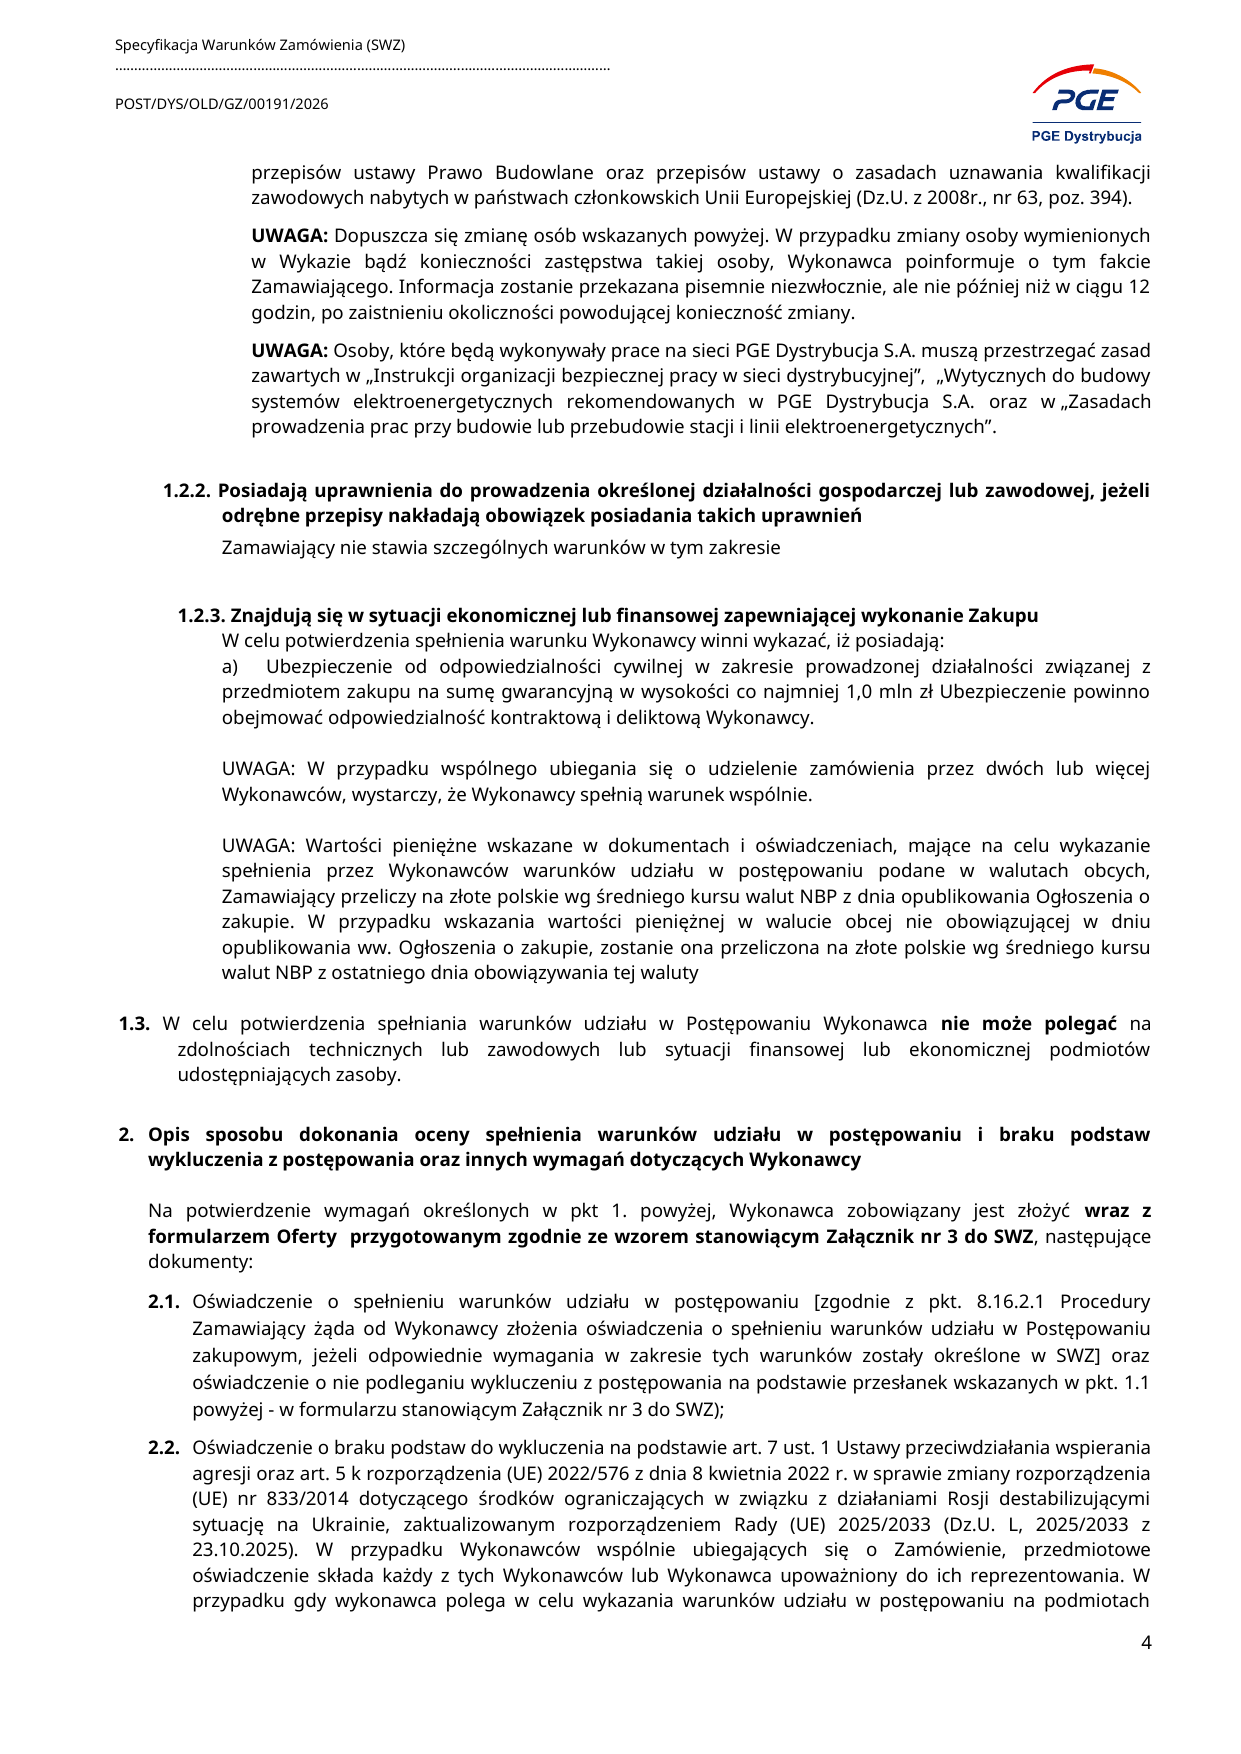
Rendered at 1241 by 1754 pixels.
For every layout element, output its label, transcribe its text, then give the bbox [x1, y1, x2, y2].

text UWAGA: Osoby, które będą wykonywały prace na sieci PGE Dystrybucja S.A. muszą przestrzegać zasad zawartych w „Instrukcji organizacji bezpiecznej pracy w sieci dystrybucyjnej”, „Wytycznych do budowy systemów elektroenergetycznych rekomendowanych w PGE Dystrybucja S.A. oraz w „Zasadach prowadzenia prac przy budowie lub przebudowie stacji i linii elektroenergetycznych”. [251, 337, 1152, 439]
list Oświadczenie o spełnieniu warunków udziału w postępowaniu [zgodnie z pkt. 8.16.2.1 Procedury Zamawiający żąda od Wykonawcy złożenia oświadczenia o spełnieniu warunków udziału w Postępowaniu zakupowym, jeżeli odpowiednie wymagania w zakresie tych warunków zostały określone w SWZ] oraz oświadczenie o nie podleganiu wykluczeniu z postępowania na podstawie przesłanek wskazanych w pkt. 1.1 powyżej - w formularzu stanowiącym Załącznik nr 3 do SWZ); [148, 1287, 1152, 1422]
text 1.2.2. Posiadają uprawnienia do prowadzenia określonej działalności gospodarczej lub zawodowej, jeżeli odrębne przepisy nakładają obowiązek posiadania takich uprawnień [163, 477, 1152, 528]
text 1.2.3. Znajdują się w sytuacji ekonomicznej lub finansowej zapewniającej wykonanie Zakupu [177, 602, 1152, 628]
text 1.3. W celu potwierdzenia spełniania warunków udziału w Postępowaniu Wykonawca nie może polegać na zdolnościach technicznych lub zawodowych lub sytuacji finansowej lub ekonomicznej podmiotów udostępniających zasoby. [118, 1011, 1152, 1087]
text a) Ubezpieczenie od odpowiedzialności cywilnej w zakresie prowadzonej działalności związanej z przedmiotem zakupu na sumę gwarancyjną w wysokości co najmniej 1,0 mln zł Ubezpieczenie powinno obejmować odpowiedzialność kontraktową i deliktową Wykonawcy. [222, 653, 1152, 730]
text UWAGA: Wartości pieniężne wskazane w dokumentach i oświadczeniach, mające na celu wykazanie spełnienia przez Wykonawców warunków udziału w postępowaniu podane w walutach obcych, Zamawiający przeliczy na złote polskie wg średniego kursu walut NBP z dnia opublikowania Ogłoszenia o zakupie. W przypadku wskazania wartości pieniężnej w walucie obcej nie obowiązującej w dniu opublikowania ww. Ogłoszenia o zakupie, zostanie ona przeliczona na złote polskie wg średniego kursu walut NBP z ostatniego dnia obowiązywania tej waluty [222, 832, 1152, 985]
text UWAGA: Dopuszcza się zmianę osób wskazanych powyżej. W przypadku zmiany osoby wymienionych w Wykazie bądź konieczności zastępstwa takiej osoby, Wykonawca poinformuje o tym fakcie Zamawiającego. Informacja zostanie przekazana pisemnie niezwłocznie, ale nie później niż w ciągu 12 godzin, po zaistnieniu okoliczności powodującej konieczność zmiany. [251, 223, 1152, 325]
text UWAGA: W przypadku wspólnego ubiegania się o udzielenie zamówienia przez dwóch lub więcej Wykonawców, wystarczy, że Wykonawcy spełnią warunek wspólnie. [222, 755, 1152, 806]
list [148, 1434, 1152, 1613]
text Zamawiający nie stawia szczególnych warunków w tym zakresie [222, 534, 1152, 560]
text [251, 159, 1152, 210]
text W celu potwierdzenia spełnienia warunku Wykonawcy winni wykazać, iż posiadają: [222, 628, 1152, 653]
text Na potwierdzenie wymagań określonych w pkt 1. powyżej, Wykonawca zobowiązany jest złożyć wraz z formularzem Oferty przygotowanym zgodnie ze wzorem stanowiącym Załącznik nr 3 do SWZ, następujące dokumenty: [148, 1198, 1152, 1274]
list Opis sposobu dokonania oceny spełnienia warunków udziału w postępowaniu i braku podstaw wykluczenia z postępowania oraz innych wymagań dotyczących Wykonawcy [118, 1121, 1152, 1172]
